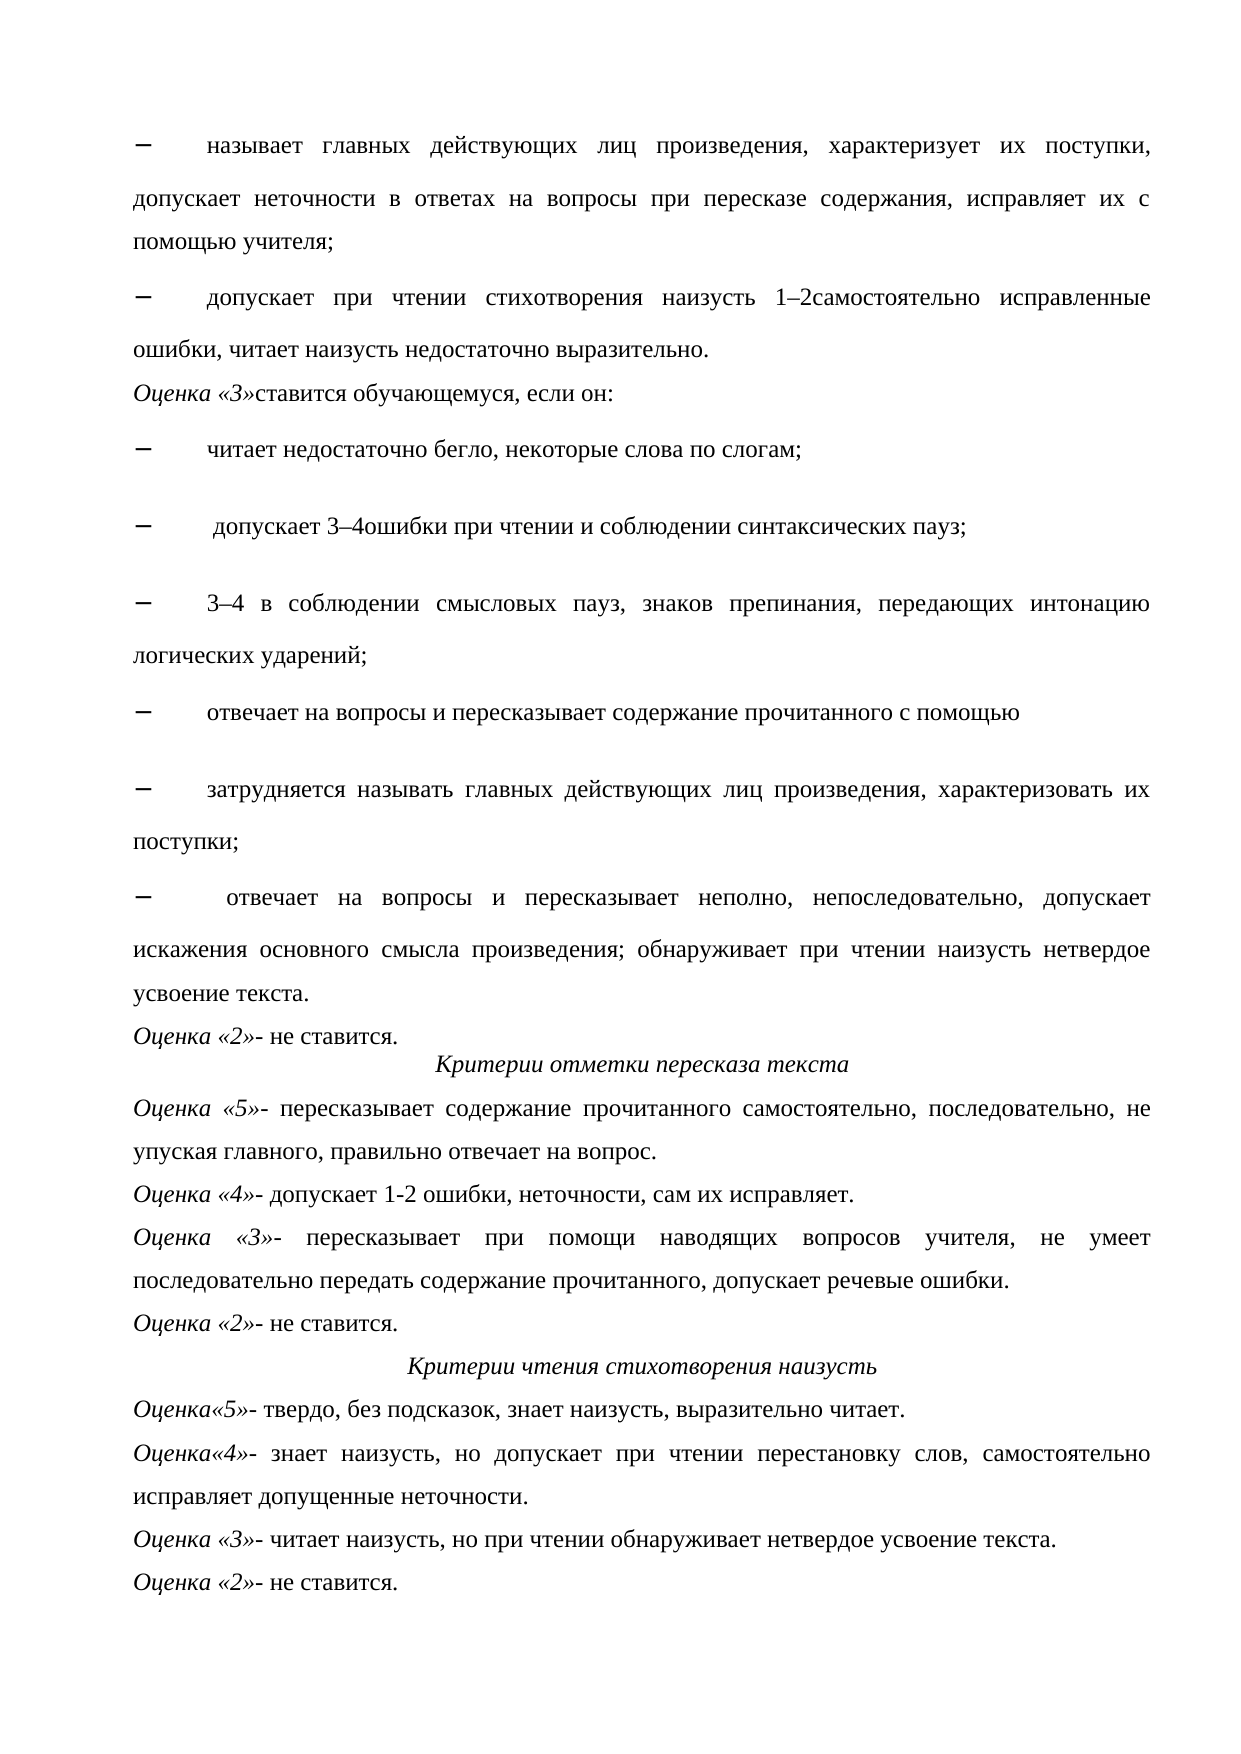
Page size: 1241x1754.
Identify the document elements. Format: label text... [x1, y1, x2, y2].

list отвечает на вопросы и пересказывает содержание прочитанного с помощью [133, 683, 1151, 734]
list допускает при чтении стихотворения наизусть 1–2самостоятельно исправленные ошибки, читает наизусть недостаточно выразительно. [133, 269, 1151, 363]
list затрудняется называть главных действующих лиц произведения, характеризовать их поступки; [133, 760, 1151, 854]
text Критерии чтения стихотворения наизусть [133, 1351, 1151, 1380]
list называет главных действующих лиц произведения, характеризует их поступки, допускает неточности в ответах на вопросы при пересказе содержания, исправляет их с помощью учителя; [133, 117, 1151, 254]
list 3–4 в соблюдении смысловых пауз, знаков препинания, передающих интонацию логических ударений; [133, 574, 1151, 669]
text Оценка «5»- пересказывает содержание прочитанного самостоятельно, последовательно, не упуская главного, правильно отвечает на вопрос. [133, 1093, 1151, 1164]
text Оценка«4»- знает наизусть, но допускает при чтении перестановку слов, самостоятельно исправляет допущенные неточности. [133, 1438, 1151, 1509]
text Оценка «2»- не ставится. [59, 1021, 1151, 1049]
text Оценка «2»- не ставится. [133, 1308, 1151, 1337]
list отвечает на вопросы и пересказывает неполно, непоследовательно, допускает искажения основного смысла произведения; обнаруживает при чтении наизусть нетвердое усвоение текста. [133, 869, 1151, 1006]
text Критерии отметки пересказа текста [133, 1049, 1151, 1078]
text Оценка «3»- читает наизусть, но при чтении обнаруживает нетвердое усвоение текста. [133, 1524, 1151, 1553]
text Оценка «3»- пересказывает при помощи наводящих вопросов учителя, не умеет последовательно передать содержание прочитанного, допускает речевые ошибки. [133, 1222, 1151, 1294]
text Оценка «4»- допускает 1-2 ошибки, неточности, сам их исправляет. [133, 1179, 1151, 1208]
list допускает 3–4ошибки при чтении и соблюдении синтаксических пауз; [133, 498, 1151, 549]
text Оценка «3»ставится обучающемуся, если он: [133, 378, 1151, 406]
text Оценка «2»- не ставится. [133, 1567, 1151, 1596]
list читает недостаточно бегло, некоторые слова по слогам; [133, 421, 1151, 472]
text Оценка«5»- твердо, без подсказок, знает наизусть, выразительно читает. [133, 1394, 1151, 1423]
